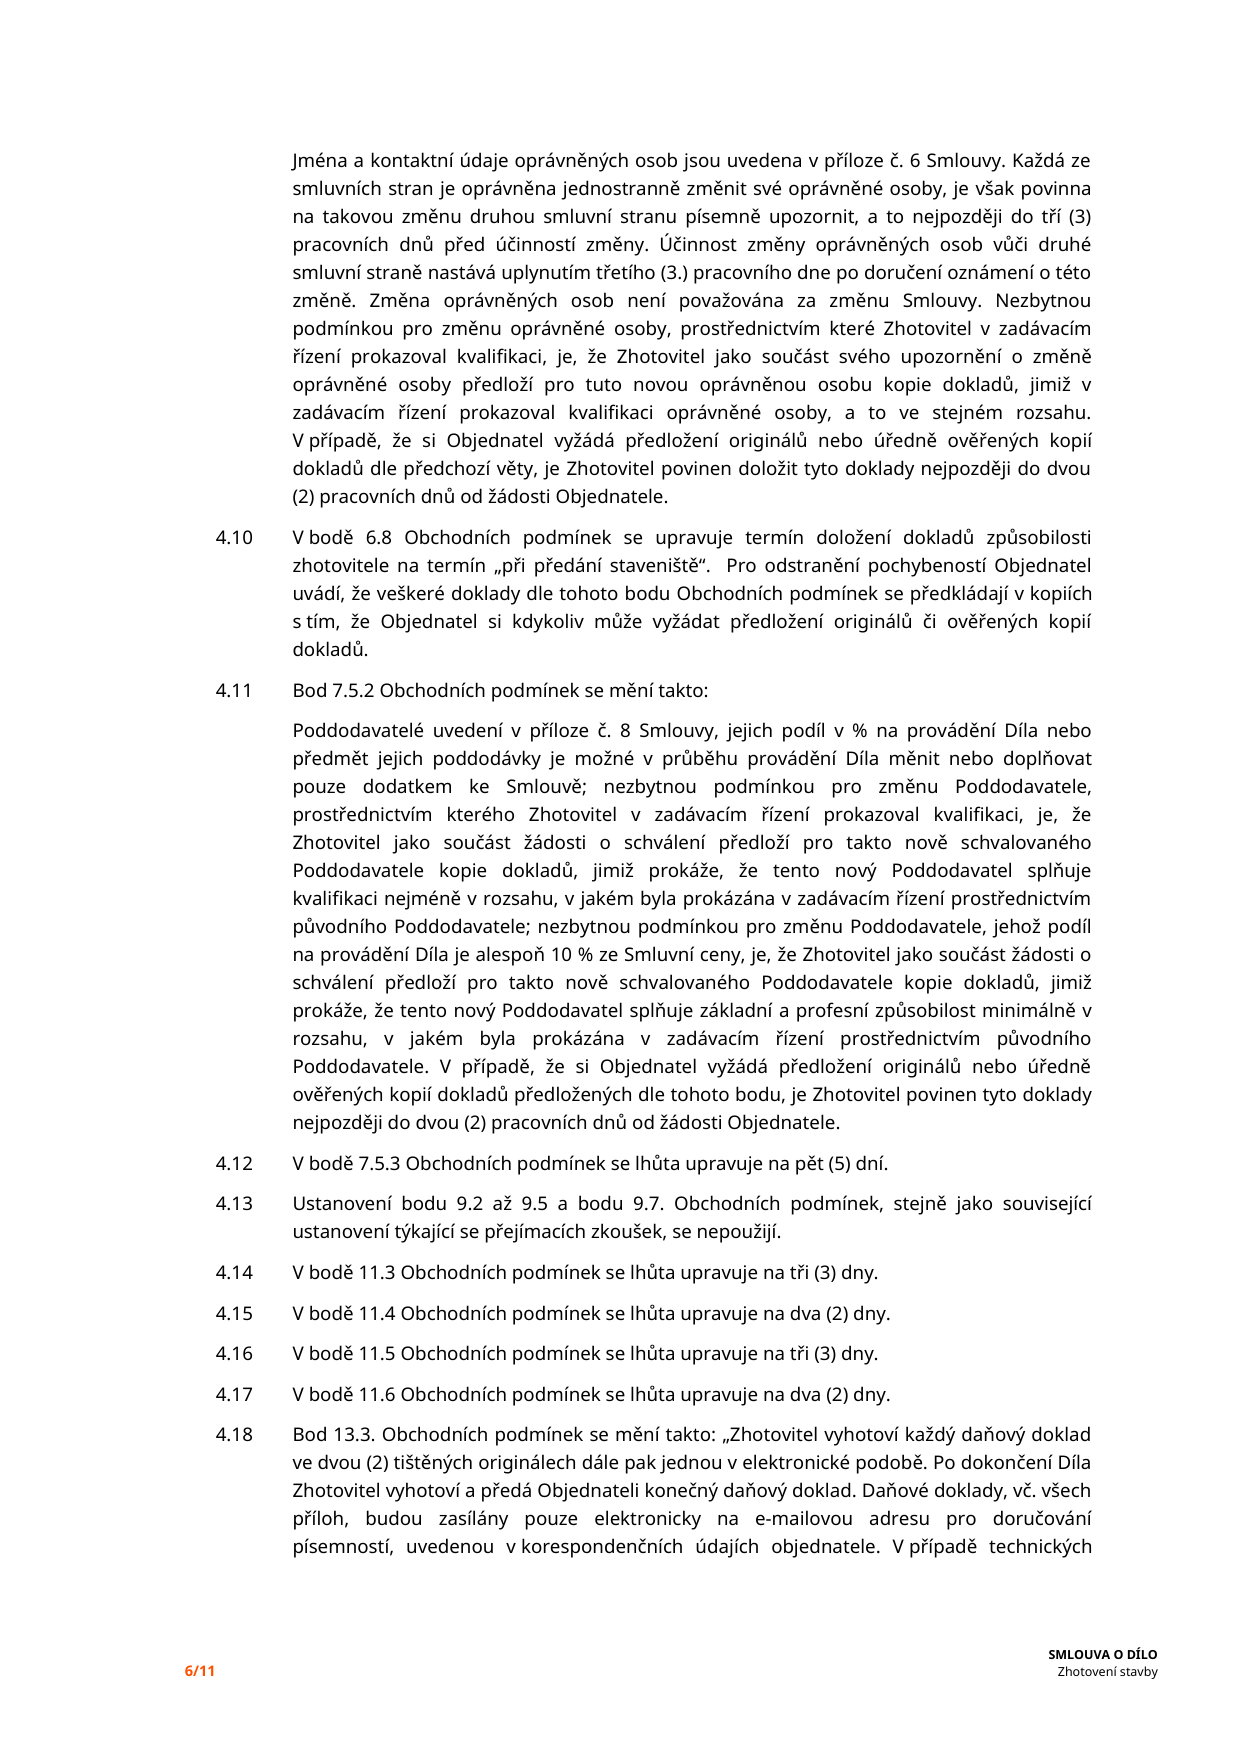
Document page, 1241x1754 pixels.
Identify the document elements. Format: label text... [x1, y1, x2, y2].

text V bodě 7.5.3 Obchodních podmínek se lhůta upravuje na pět (5) dní. [216, 1150, 1093, 1176]
text Jména a kontaktní údaje oprávněných osob jsou uvedena v příloze č. 6 Smlouvy. Každá ze smluvních stran je oprávněna jednostranně změnit své oprávněné osoby, je však povinna na takovou změnu druhou smluvní stranu písemně upozornit, a to nejpozději do tří (3) pracovních dnů před účinností změny. Účinnost změny oprávněných osob vůči druhé smluvní straně nastává uplynutím třetího (3.) pracovního dne po doručení oznámení o této změně. Změna oprávněných osob není považována za změnu Smlouvy. Nezbytnou podmínkou pro změnu oprávněné osoby, prostřednictvím které Zhotovitel v zadávacím řízení prokazoval kvalifikaci, je, že Zhotovitel jako součást svého upozornění o změně oprávněné osoby předloží pro tuto novou oprávněnou osobu kopie dokladů, jimiž v zadávacím řízení prokazoval kvalifikaci oprávněné osoby, a to ve stejném rozsahu. V případě, že si Objednatel vyžádá předložení originálů nebo úředně ověřených kopií dokladů dle předchozí věty, je Zhotovitel povinen doložit tyto doklady nejpozději do dvou (2) pracovních dnů od žádosti Objednatele. [292, 147, 1093, 509]
text V bodě 6.8 Obchodních podmínek se upravuje termín doložení dokladů způsobilosti zhotovitele na termín „při předání staveniště“. Pro odstranění pochybeností Objednatel uvádí, že veškeré doklady dle tohoto bodu Obchodních podmínek se předkládají v kopiích s tím, že Objednatel si kdykoliv může vyžádat předložení originálů či ověřených kopií dokladů. [216, 524, 1093, 662]
text V bodě 11.5 Obchodních podmínek se lhůta upravuje na tři (3) dny. [216, 1340, 1093, 1366]
text Poddodavatelé uvedení v příloze č. 8 Smlouvy, jejich podíl v % na provádění Díla nebo předmět jejich poddodávky je možné v průběhu provádění Díla měnit nebo doplňovat pouze dodatkem ke Smlouvě; nezbytnou podmínkou pro změnu Poddodavatele, prostřednictvím kterého Zhotovitel v zadávacím řízení prokazoval kvalifikaci, je, že Zhotovitel jako součást žádosti o schválení předloží pro takto nově schvalovaného Poddodavatele kopie dokladů, jimiž prokáže, že tento nový Poddodavatel splňuje kvalifikaci nejméně v rozsahu, v jakém byla prokázána v zadávacím řízení prostřednictvím původního Poddodavatele; nezbytnou podmínkou pro změnu Poddodavatele, jehož podíl na provádění Díla je alespoň 10 % ze Smluvní ceny, je, že Zhotovitel jako součást žádosti o schválení předloží pro takto nově schvalovaného Poddodavatele kopie dokladů, jimiž prokáže, že tento nový Poddodavatel splňuje základní a profesní způsobilost minimálně v rozsahu, v jakém byla prokázána v zadávacím řízení prostřednictvím původního Poddodavatele. V případě, že si Objednatel vyžádá předložení originálů nebo úředně ověřených kopií dokladů předložených dle tohoto bodu, je Zhotovitel povinen tyto doklady nejpozději do dvou (2) pracovních dnů od žádosti Objednatele. [292, 717, 1093, 1135]
text V bodě 11.4 Obchodních podmínek se lhůta upravuje na dva (2) dny. [216, 1300, 1093, 1325]
text V bodě 11.3 Obchodních podmínek se lhůta upravuje na tři (3) dny. [216, 1259, 1093, 1285]
text V bodě 11.6 Obchodních podmínek se lhůta upravuje na dva (2) dny. [216, 1381, 1093, 1406]
text Bod 7.5.2 Obchodních podmínek se mění takto: [216, 677, 1093, 702]
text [216, 1421, 1093, 1559]
text Ustanovení bodu 9.2 až 9.5 a bodu 9.7. Obchodních podmínek, stejně jako související ustanovení týkající se přejímacích zkoušek, se nepoužijí. [216, 1191, 1093, 1244]
